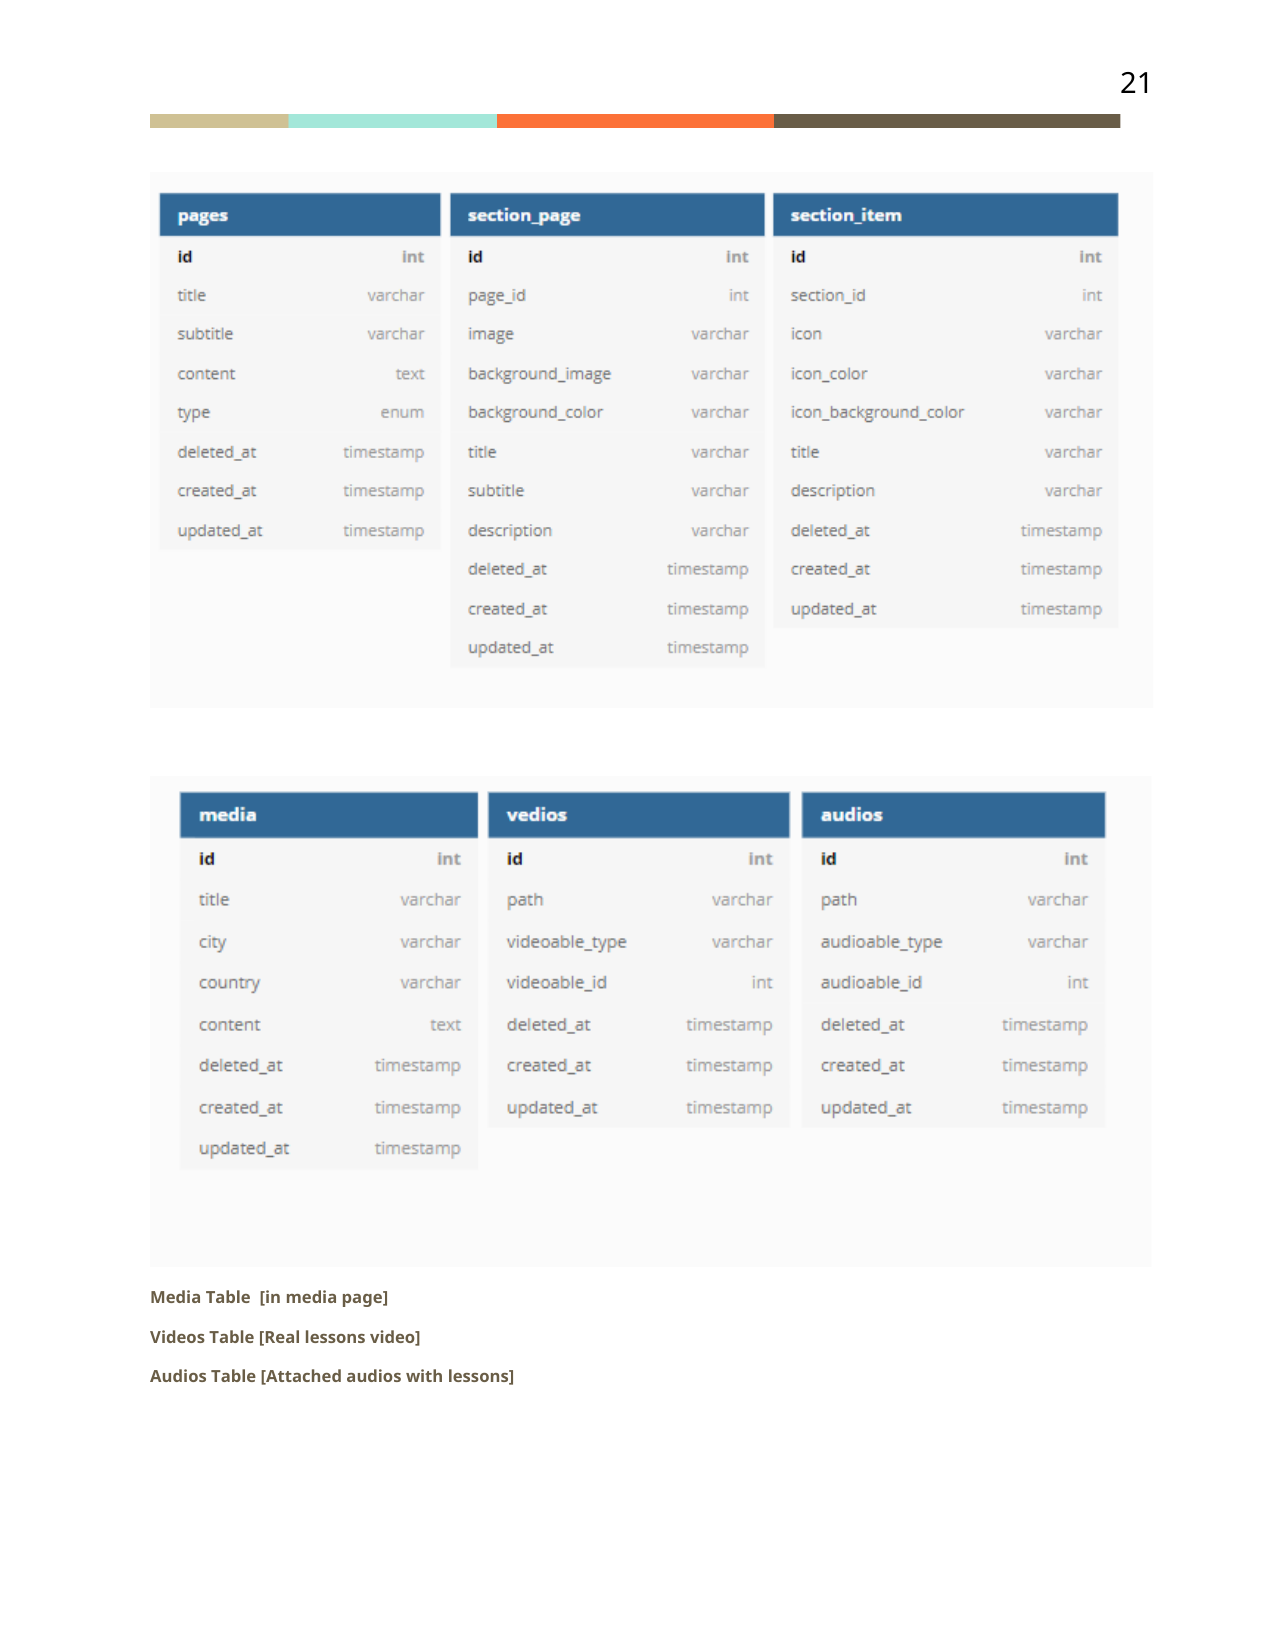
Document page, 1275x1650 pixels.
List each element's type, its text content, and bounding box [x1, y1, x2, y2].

picture [150, 776, 1152, 1267]
text Audios Table [Attached audios with lessons] [150, 1365, 1153, 1388]
picture [150, 172, 1154, 708]
text Media Table [in media page] [150, 1286, 1153, 1308]
picture [150, 114, 1121, 128]
text Videos Table [Real lessons video] [150, 1325, 1153, 1348]
